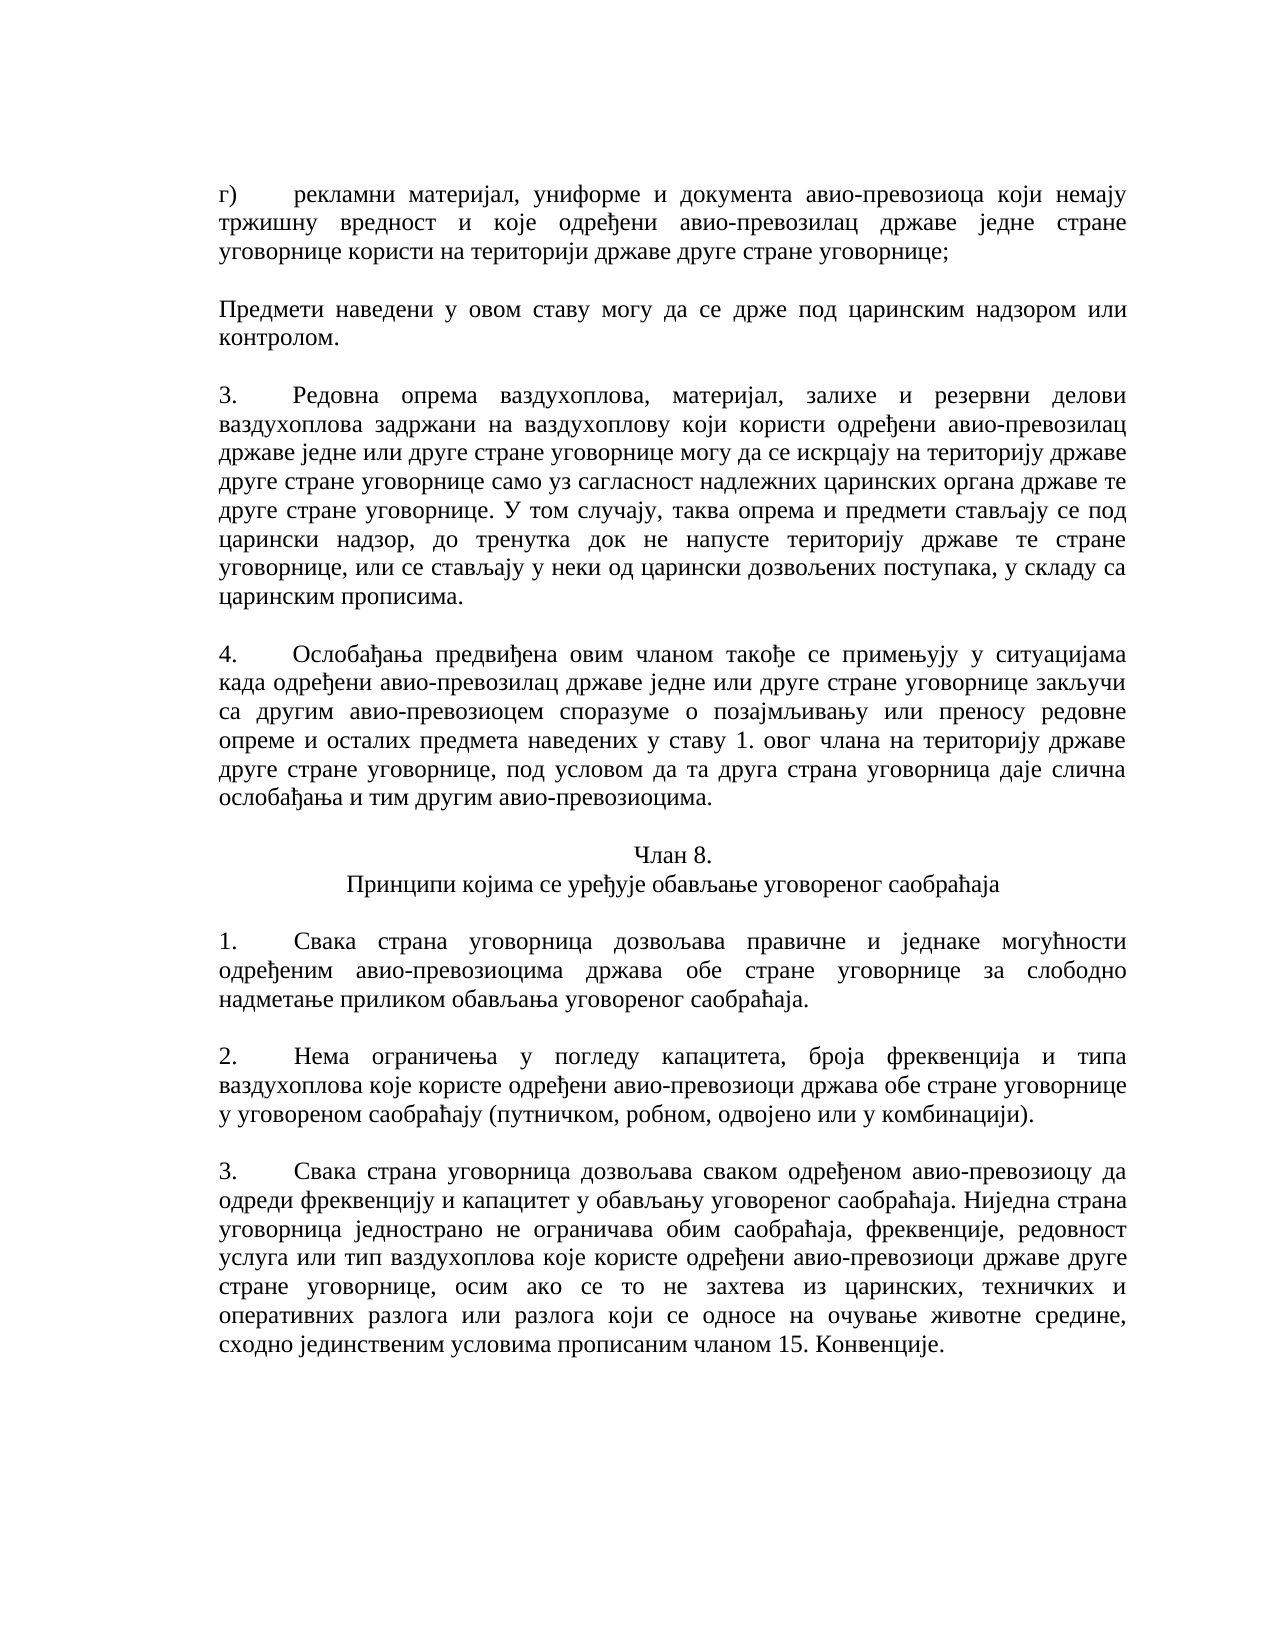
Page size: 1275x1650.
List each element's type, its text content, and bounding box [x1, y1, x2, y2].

list Редовна опрема ваздухоплова, материјал, залихе и резервни делови ваздухоплова задржани на ваздухоплову који користи одређени авио-превозилац државе једне или друге стране уговорнице могу да се искрцају на територију државе друге стране уговорнице само уз сагласност надлежних царинских органа државе те друге стране уговорнице. У том случају, таква опрема и предмети стављају се под царински надзор, до тренутка док не напусте територију државе те стране уговорнице, или се стављају у неки од царински дозвољених поступака, у складу са царинским прописима. [218, 380, 1127, 610]
text 2. Нема ограничења у погледу капацитета, броја фреквенција и типа ваздухоплова које користе одређени авио-превозиоци држава обе стране уговорнице у уговореном саобраћају (путничком, робном, одвојено или у комбинацији). [218, 1041, 1127, 1127]
list Ослобађања предвиђена овим чланом такође се примењују у ситуацијама када одређени авио-превозилац државе једне или друге стране уговорнице закључи са другим авио-превозиоцем споразуме о позајмљивању или преносу редовне опреме и осталих предмета наведених у ставу 1. овог члана на територију државе друге стране уговорнице, под условом да та друга страна уговорница даје слична ослобађања и тим другим авио-превозиоцима. [218, 639, 1127, 811]
text 1. Свака страна уговорница дозвољава правичне и једнаке могућности одређеним авио-превозиоцима држава обе стране уговорнице за слободно надметање приликом обављања уговореног саобраћаја. [218, 926, 1127, 1012]
text Предмети наведени у овом ставу могу да се држе под царинским надзором или контролом. [218, 294, 1127, 351]
text 3. Свака страна уговорница дозвољава сваком одређеном авио-превозиоцу да одреди фреквенцију и капацитет у обављању уговореног саобраћаја. Ниједна страна уговорница једнострано не ограничава обим саобраћаја, фреквенције, редовност услуга или тип ваздухоплова које користе одређени авио-превозиоци државе друге стране уговорнице, осим ако се то не захтева из царинских, техничких и оперативних разлога или разлога који се односе на очување животне средине, сходно јединственим условима прописаним чланом 15. Конвенције. [218, 1156, 1127, 1357]
text Члан 8. [218, 840, 1127, 869]
text Принципи којима се уређује обављање уговореног саобраћаја [218, 869, 1127, 897]
text г) рекламни материјал, униформе и документа авио-превозиоца који немају тржишну вредност и које одређени авио-превозилац државе једне стране уговорнице користи на територији државе друге стране уговорнице; [218, 179, 1127, 265]
